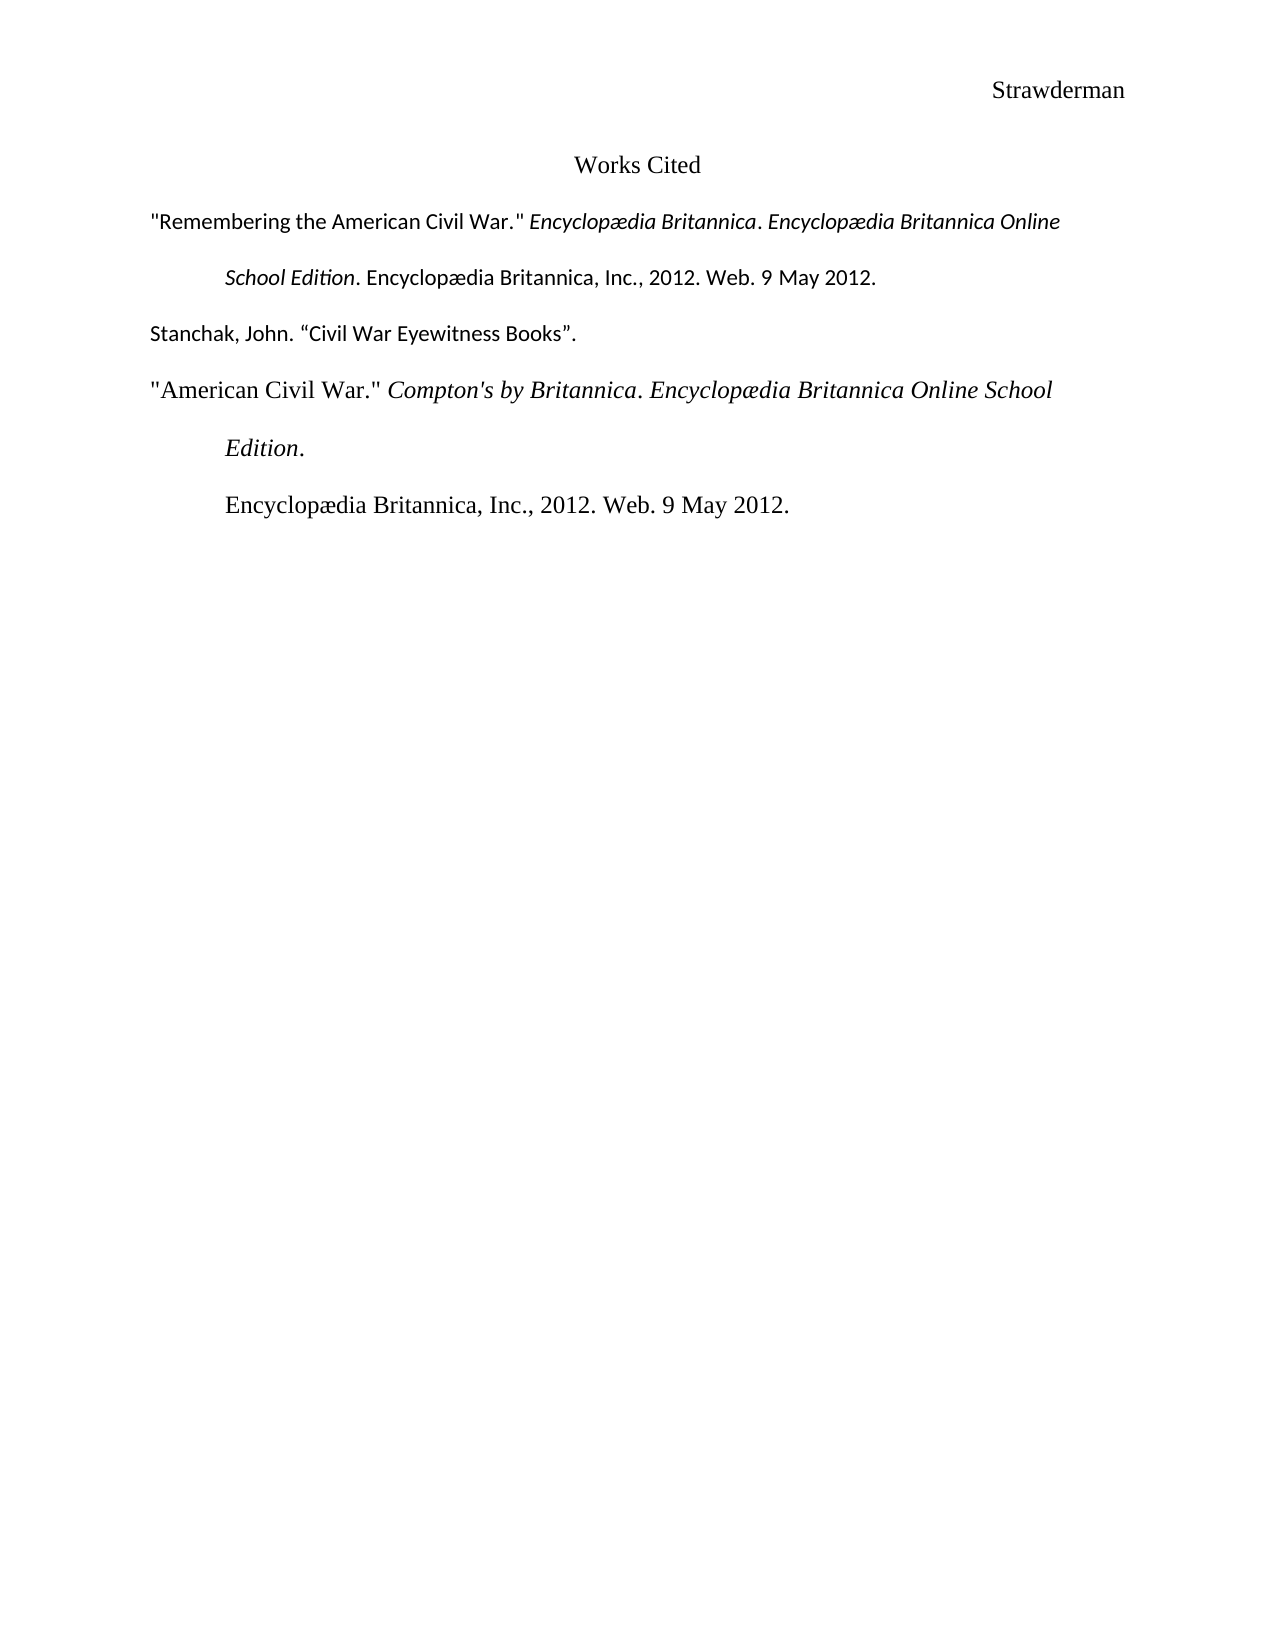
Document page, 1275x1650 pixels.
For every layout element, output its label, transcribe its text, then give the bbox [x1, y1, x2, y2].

text "Remembering the American Civil War." Encyclopædia Britannica. Encyclopædia Britannica Online School Edition. Encyclopædia Britannica, Inc., 2012. Web. 9 May 2012. [150, 207, 1125, 292]
text Works Cited [150, 150, 1125, 179]
text Stanchak, John. “Civil War Eyewitness Books”. [150, 319, 1125, 348]
text "American Civil War." Compton's by Britannica. Encyclopædia Britannica Online School Edition. Encyclopædia Britannica, Inc., 2012. Web. 9 May 2012. [150, 376, 1125, 519]
